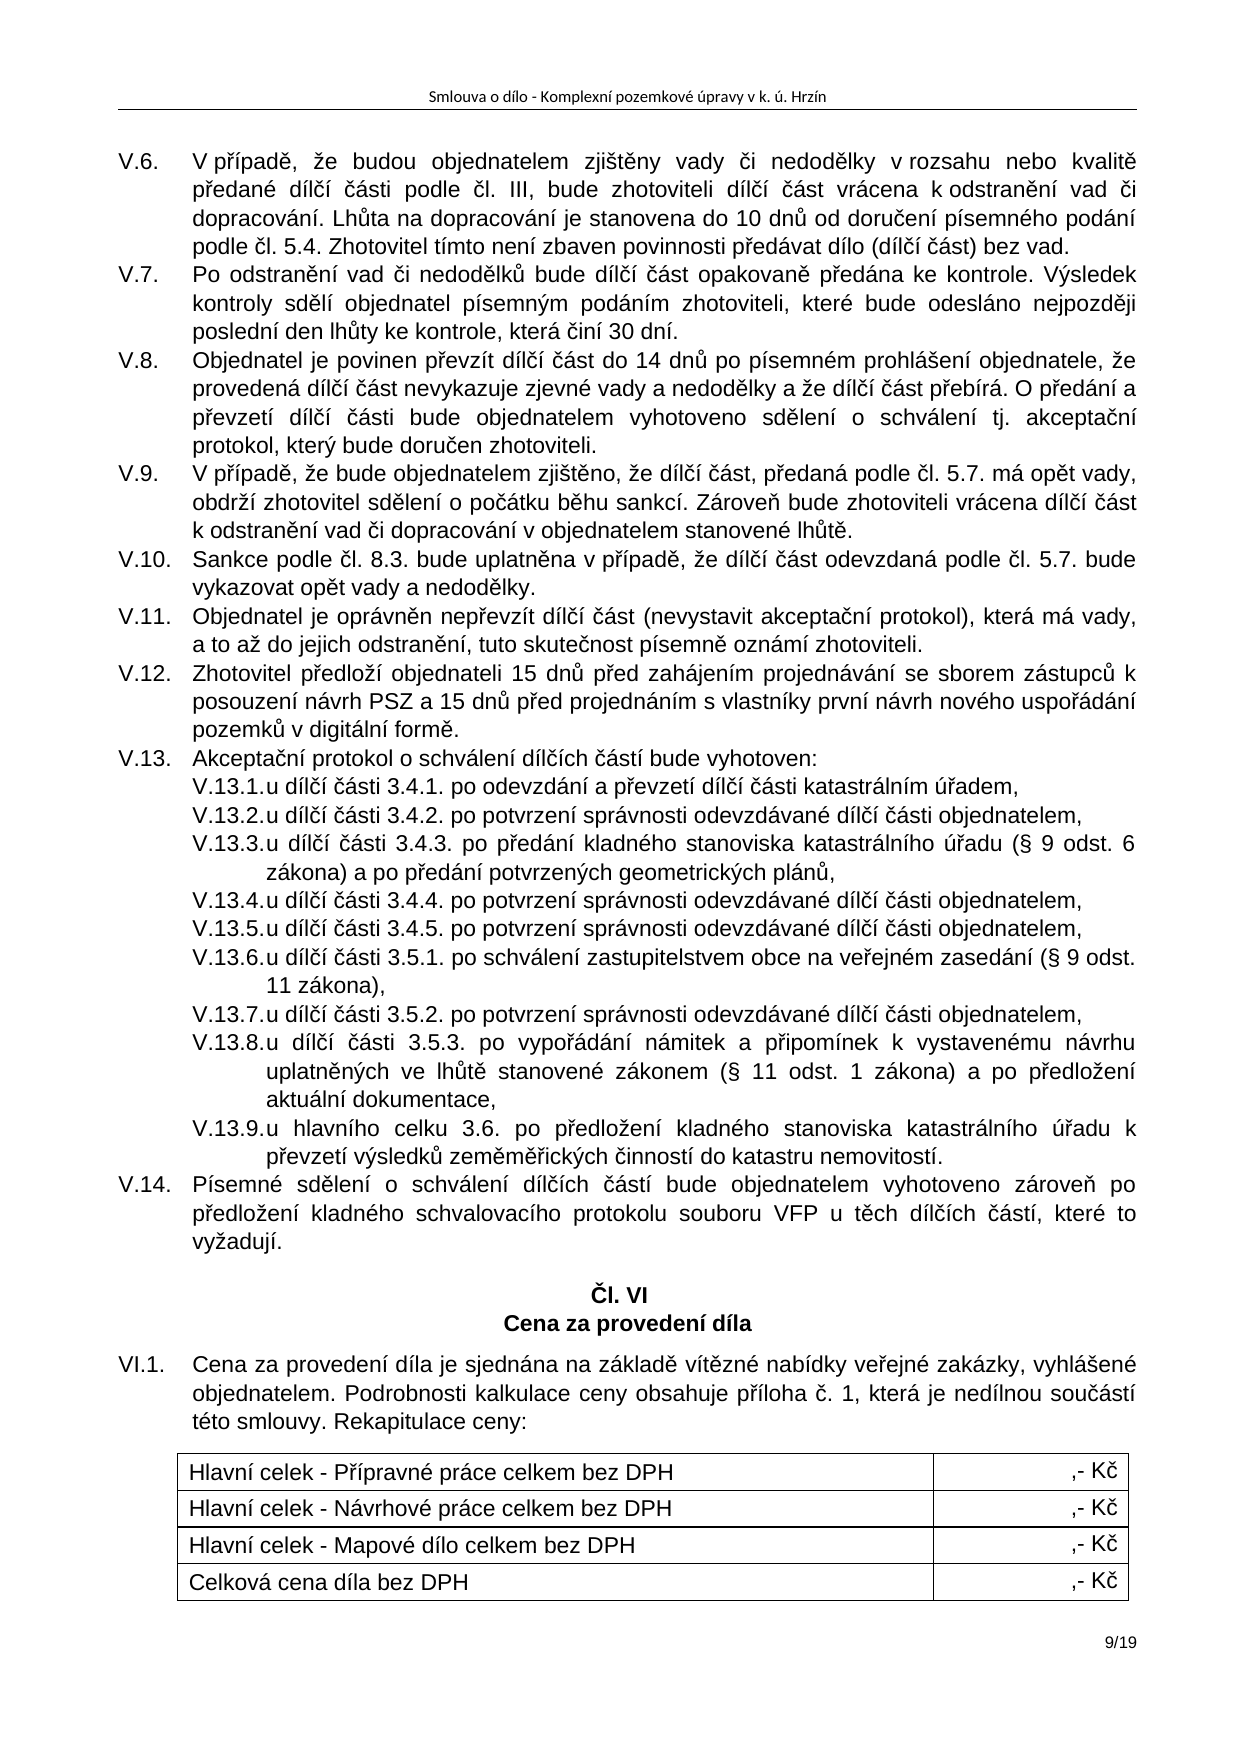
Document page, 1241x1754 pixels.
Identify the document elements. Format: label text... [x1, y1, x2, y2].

list Akceptační protokol o schválení dílčích částí bude vyhotoven: [118, 745, 1137, 771]
text Cena za provedení díla [118, 1282, 1137, 1336]
table_header ,- Kč [934, 1454, 1128, 1490]
table_cell ,- Kč [934, 1528, 1128, 1563]
table_header Hlavní celek - Přípravné práce celkem bez DPH [178, 1454, 933, 1490]
list Písemné sdělení o schválení dílčích částí bude objednatelem vyhotoveno zároveň po předložení kladného schvalovacího protokolu souboru VFP u těch dílčích částí, které to vyžadují. [118, 1171, 1137, 1254]
text u dílčí části 3.4.2. po potvrzení správnosti odevzdávané dílčí části objednatelem, [192, 802, 1137, 828]
list V případě, že bude objednatelem zjištěno, že dílčí část, předaná podle čl. 5.7. má opět vady, obdrží zhotovitel sdělení o počátku běhu sankcí. Zároveň bude zhotoviteli vrácena dílčí část k odstranění vad či dopracování v objednatelem stanovené lhůtě. [118, 460, 1137, 544]
list Zhotovitel předloží objednateli 15 dnů před zahájením projednávání se sborem zástupců k posouzení návrh PSZ a 15 dnů před projednáním s vlastníky první návrh nového uspořádání pozemků v digitální formě. [118, 659, 1137, 743]
table_cell ,- Kč [934, 1491, 1128, 1526]
table_cell ,- Kč [934, 1564, 1128, 1600]
table_cell Hlavní celek - Návrhové práce celkem bez DPH [178, 1491, 933, 1526]
list Po odstranění vad či nedodělků bude dílčí část opakovaně předána ke kontrole. Výsledek kontroly sdělí objednatel písemným podáním zhotoviteli, které bude odesláno nejpozději poslední den lhůty ke kontrole, která činí 30 dní. [118, 261, 1137, 344]
text u hlavního celku 3.6. po předložení kladného stanoviska katastrálního úřadu k převzetí výsledků zeměměřických činností do katastru nemovitostí. [192, 1114, 1137, 1169]
list Objednatel je povinen převzít dílčí část do 14 dnů po písemném prohlášení objednatele, že provedená dílčí část nevykazuje zjevné vady a nedodělky a že dílčí část přebírá. O předání a převzetí dílčí části bude objednatelem vyhotoveno sdělení o schválení tj. akceptační protokol, který bude doručen zhotoviteli. [118, 347, 1137, 458]
text u dílčí části 3.4.4. po potvrzení správnosti odevzdávané dílčí části objednatelem, [192, 887, 1137, 913]
text u dílčí části 3.4.1. po odevzdání a převzetí dílčí části katastrálním úřadem, [192, 773, 1137, 799]
table_cell Hlavní celek - Mapové dílo celkem bez DPH [178, 1528, 933, 1563]
list Objednatel je oprávněn nepřevzít dílčí část (nevystavit akceptační protokol), která má vady, a to až do jejich odstranění, tuto skutečnost písemně oznámí zhotoviteli. [118, 603, 1137, 657]
text u dílčí části 3.4.5. po potvrzení správnosti odevzdávané dílčí části objednatelem, [192, 915, 1137, 942]
table_cell Celková cena díla bez DPH [178, 1564, 933, 1600]
text u dílčí části 3.5.2. po potvrzení správnosti odevzdávané dílčí části objednatelem, [192, 1001, 1137, 1027]
list Cena za provedení díla je sjednána na základě vítězné nabídky veřejné zakázky, vyhlášené objednatelem. Podrobnosti kalkulace ceny obsahuje příloha č. 1, která je nedílnou součástí této smlouvy. Rekapitulace ceny: [118, 1351, 1137, 1434]
list Sankce podle čl. 8.3. bude uplatněna v případě, že dílčí část odevzdaná podle čl. 5.7. bude vykazovat opět vady a nedodělky. [118, 546, 1137, 601]
text u dílčí části 3.4.3. po předání kladného stanoviska katastrálního úřadu (§ 9 odst. 6 zákona) a po předání potvrzených geometrických plánů, [192, 830, 1137, 885]
text u dílčí části 3.5.3. po vypořádání námitek a připomínek k vystavenému návrhu uplatněných ve lhůtě stanovené zákonem (§ 11 odst. 1 zákona) a po předložení aktuální dokumentace, [192, 1029, 1137, 1112]
list V případě, že budou objednatelem zjištěny vady či nedodělky v rozsahu nebo kvalitě předané dílčí části podle čl. III, bude zhotoviteli dílčí část vrácena k odstranění vad či dopracování. Lhůta na dopracování je stanovena do 10 dnů od doručení písemného podání podle čl. 5.4. Zhotovitel tímto není zbaven povinnosti předávat dílo (dílčí část) bez vad. [118, 148, 1137, 259]
text u dílčí části 3.5.1. po schválení zastupitelstvem obce na veřejném zasedání (§ 9 odst. 11 zákona), [192, 944, 1137, 999]
